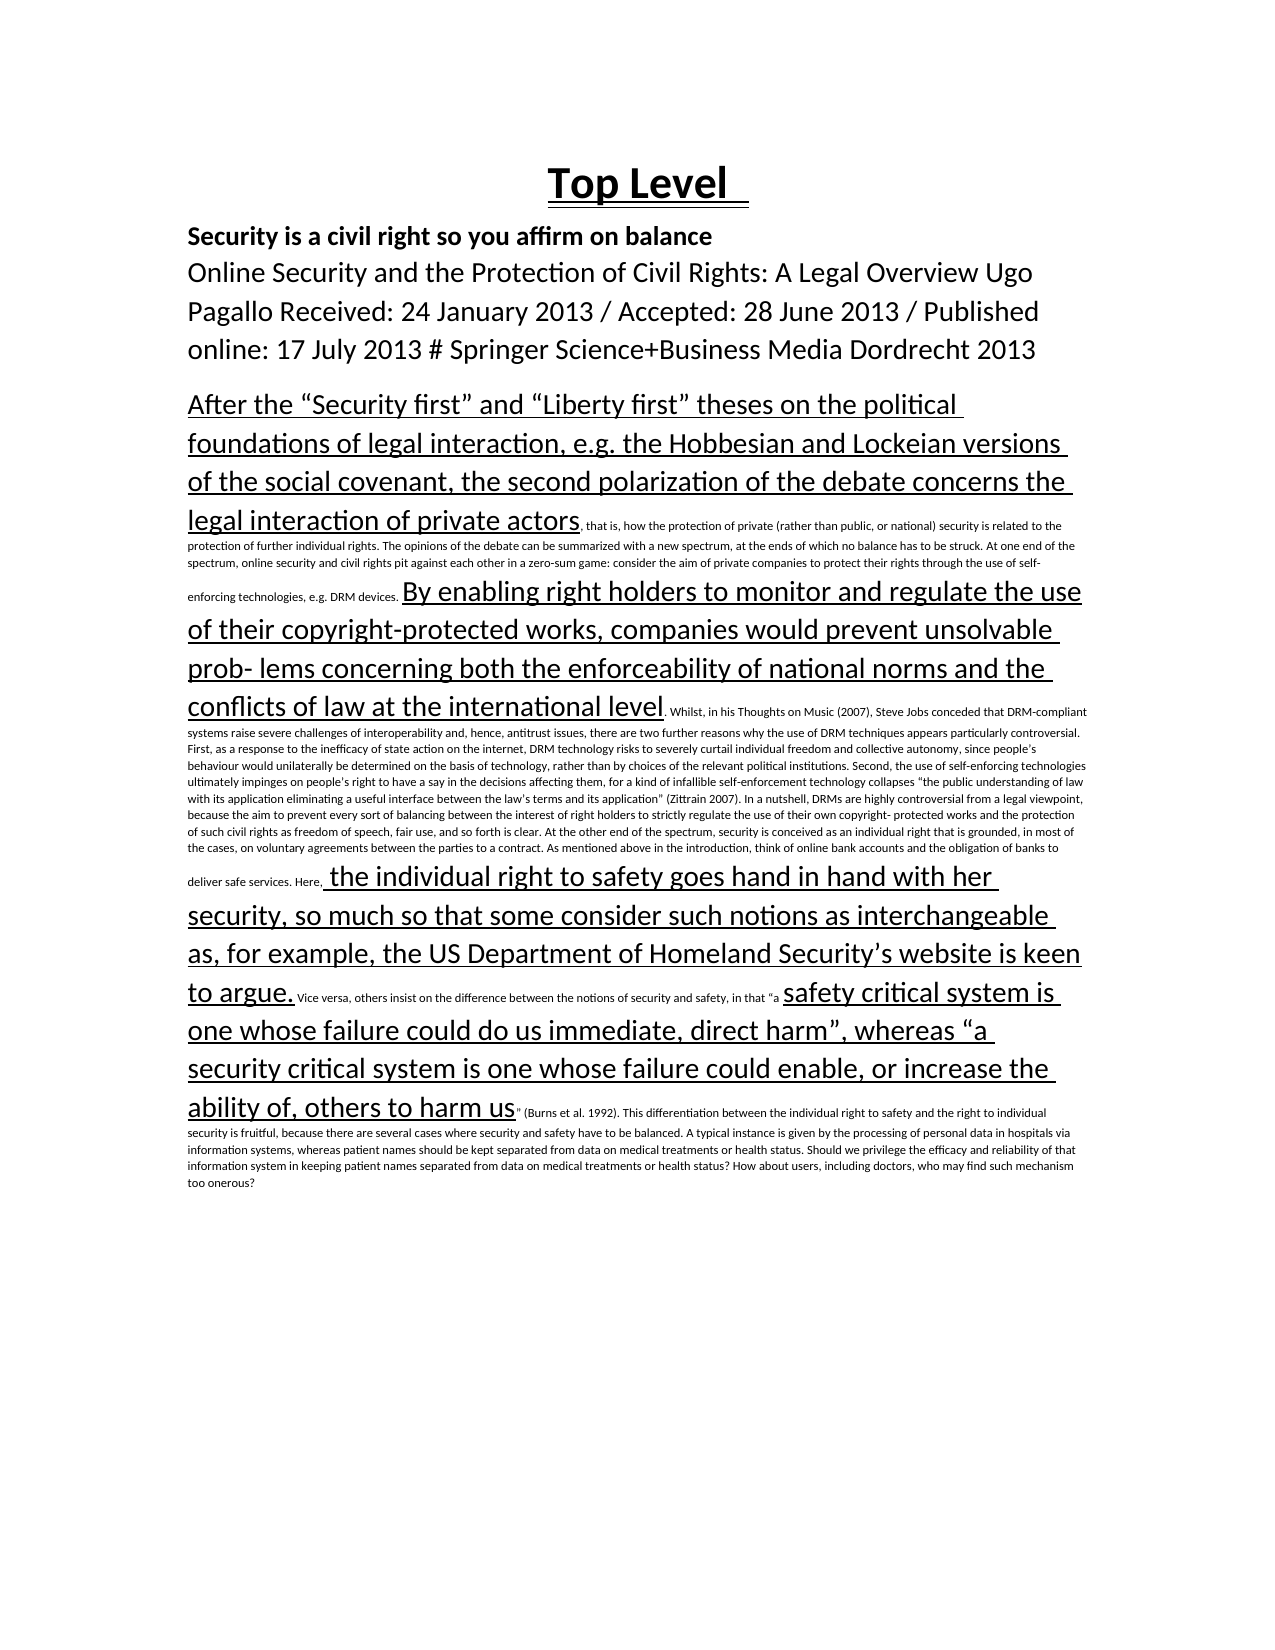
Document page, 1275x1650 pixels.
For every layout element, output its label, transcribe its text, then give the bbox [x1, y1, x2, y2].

subtitle Security is a civil right so you affirm on balance [187, 219, 1087, 252]
text After the “Security first” and “Liberty first” theses on the political foundations of legal interaction, e.g. the Hobbesian and Lockeian versions of the social covenant, the second polarization of the debate concerns the legal interaction of private actors, that is, how the protection of private (rather than public, or national) security is related to the protection of further individual rights. The opinions of the debate can be summarized with a new spectrum, at the ends of which no balance has to be struck. At one end of the spectrum, online security and civil rights pit against each other in a zero-sum game: consider the aim of private companies to protect their rights through the use of self-enforcing technologies, e.g. DRM devices. By enabling right holders to monitor and regulate the use of their copyright-protected works, companies would prevent unsolvable prob- lems concerning both the enforceability of national norms and the conflicts of law at the international level. Whilst, in his Thoughts on Music (2007), Steve Jobs conceded that DRM-compliant systems raise severe challenges of interoperability and, hence, antitrust issues, there are two further reasons why the use of DRM techniques appears particularly controversial. First, as a response to the inefficacy of state action on the internet, DRM technology risks to severely curtail individual freedom and collective autonomy, since people’s behaviour would unilaterally be determined on the basis of technology, rather than by choices of the relevant political institutions. Second, the use of self-enforcing technologies ultimately impinges on people’s right to have a say in the decisions affecting them, for a kind of infallible self-enforcement technology collapses “the public understanding of law with its application eliminating a useful interface between the law’s terms and its application” (Zittrain 2007). In a nutshell, DRMs are highly controversial from a legal viewpoint, because the aim to prevent every sort of balancing between the interest of right holders to strictly regulate the use of their own copyright- protected works and the protection of such civil rights as freedom of speech, fair use, and so forth is clear. At the other end of the spectrum, security is conceived as an individual right that is grounded, in most of the cases, on voluntary agreements between the parties to a contract. As mentioned above in the introduction, think of online bank accounts and the obligation of banks to deliver safe services. Here, the individual right to safety goes hand in hand with her security, so much so that some consider such notions as interchangeable as, for example, the US Department of Homeland Security’s website is keen to argue. Vice versa, others insist on the difference between the notions of security and safety, in that “a safety critical system is one whose failure could do us immediate, direct harm”, whereas “a security critical system is one whose failure could enable, or increase the ability of, others to harm us” (Burns et al. 1992). This differentiation between the individual right to safety and the right to individual security is fruitful, because there are several cases where security and safety have to be balanced. A typical instance is given by the processing of personal data in hospitals via information systems, whereas patient names should be kept separated from data on medical treatments or health status. Should we privilege the efficacy and reliability of that information system in keeping patient names separated from data on medical treatments or health status? How about users, including doctors, who may find such mechanism too onerous? [187, 386, 1087, 1190]
subtitle Top Level [187, 154, 1087, 210]
text Online Security and the Protection of Civil Rights: A Legal Overview Ugo Pagallo Received: 24 January 2013 / Accepted: 28 June 2013 / Published online: 17 July 2013 # Springer Science+Business Media Dordrecht 2013 [187, 254, 1087, 367]
